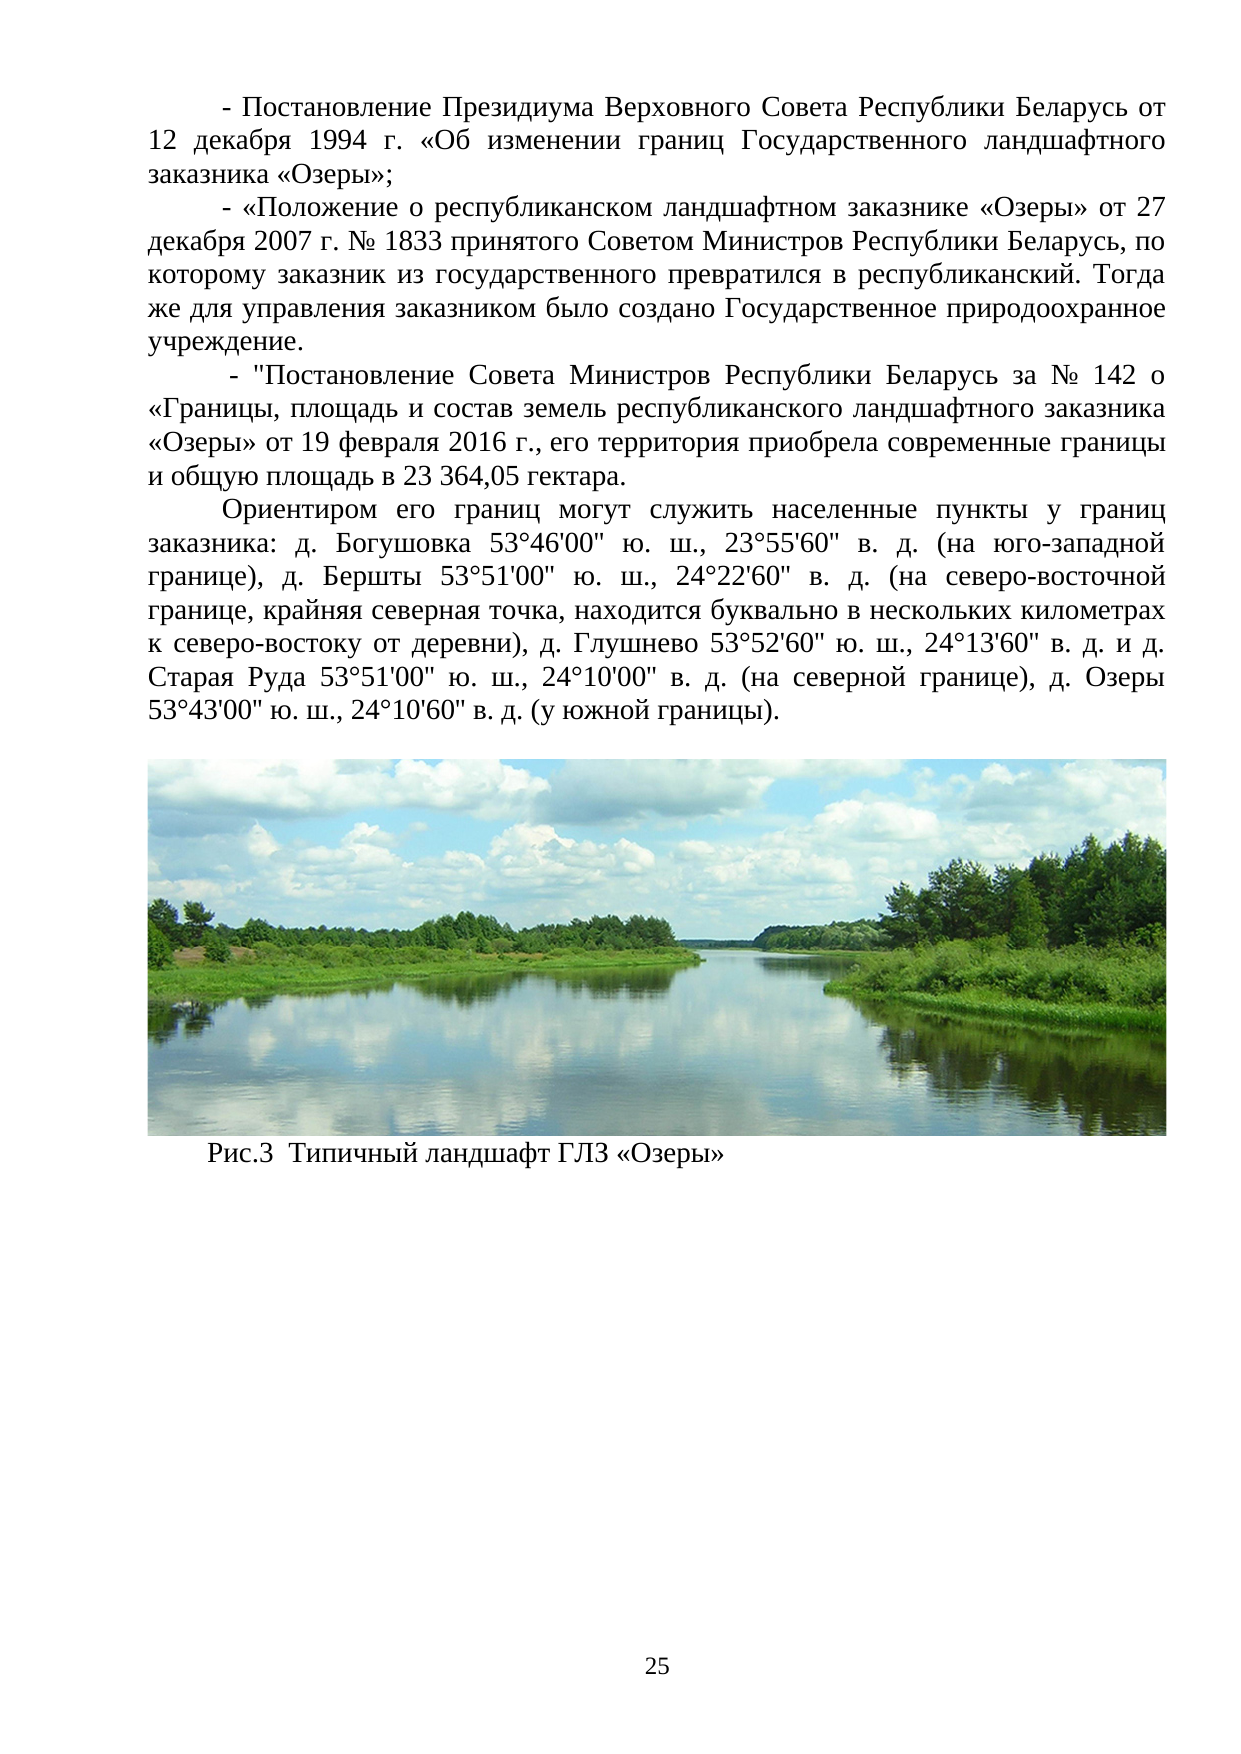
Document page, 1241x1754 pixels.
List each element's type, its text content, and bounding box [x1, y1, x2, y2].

text Ориентиром его границ могут служить населенные пункты у границ заказника: д. Богушовка 53°46'00'' ю. ш., 23°55'60'' в. д. (на юго-западной границе), д. Бершты 53°51'00'' ю. ш., 24°22'60'' в. д. (на северо-восточной границе, крайняя северная точка, находится буквально в нескольких километрах к северо-востоку от деревни), д. Глушнево 53°52'60'' ю. ш., 24°13'60'' в. д. и д. Старая Руда 53°51'00'' ю. ш., 24°10'00'' в. д. (на северной границе), д. Озеры 53°43'00'' ю. ш., 24°10'60'' в. д. (у южной границы). [148, 491, 1167, 726]
text - "Постановление Совета Министров Республики Беларусь за № 142 о «Границы, площадь и состав земель республиканского ландшафтного заказника «Озеры» от 19 февраля 2016 г., его территория приобрела современные границы и общую площадь в 23 364,05 гектара. [148, 357, 1167, 491]
text - «Положение о республиканском ландшафтном заказнике «Озеры» от 27 декабря 2007 г. № 1833 принятого Советом Министров Республики Беларусь, по которому заказник из государственного превратился в республиканский. Тогда же для управления заказником было создано Государственное природоохранное учреждение. [148, 189, 1167, 357]
text - Постановление Президиума Верховного Совета Республики Беларусь от 12 декабря 1994 г. «Об изменении границ Государственного ландшафтного заказника «Озеры»; [148, 89, 1167, 189]
picture [147, 759, 1167, 1136]
text Рис.3 Типичный ландшафт ГЛЗ «Озеры» [148, 1136, 1167, 1169]
